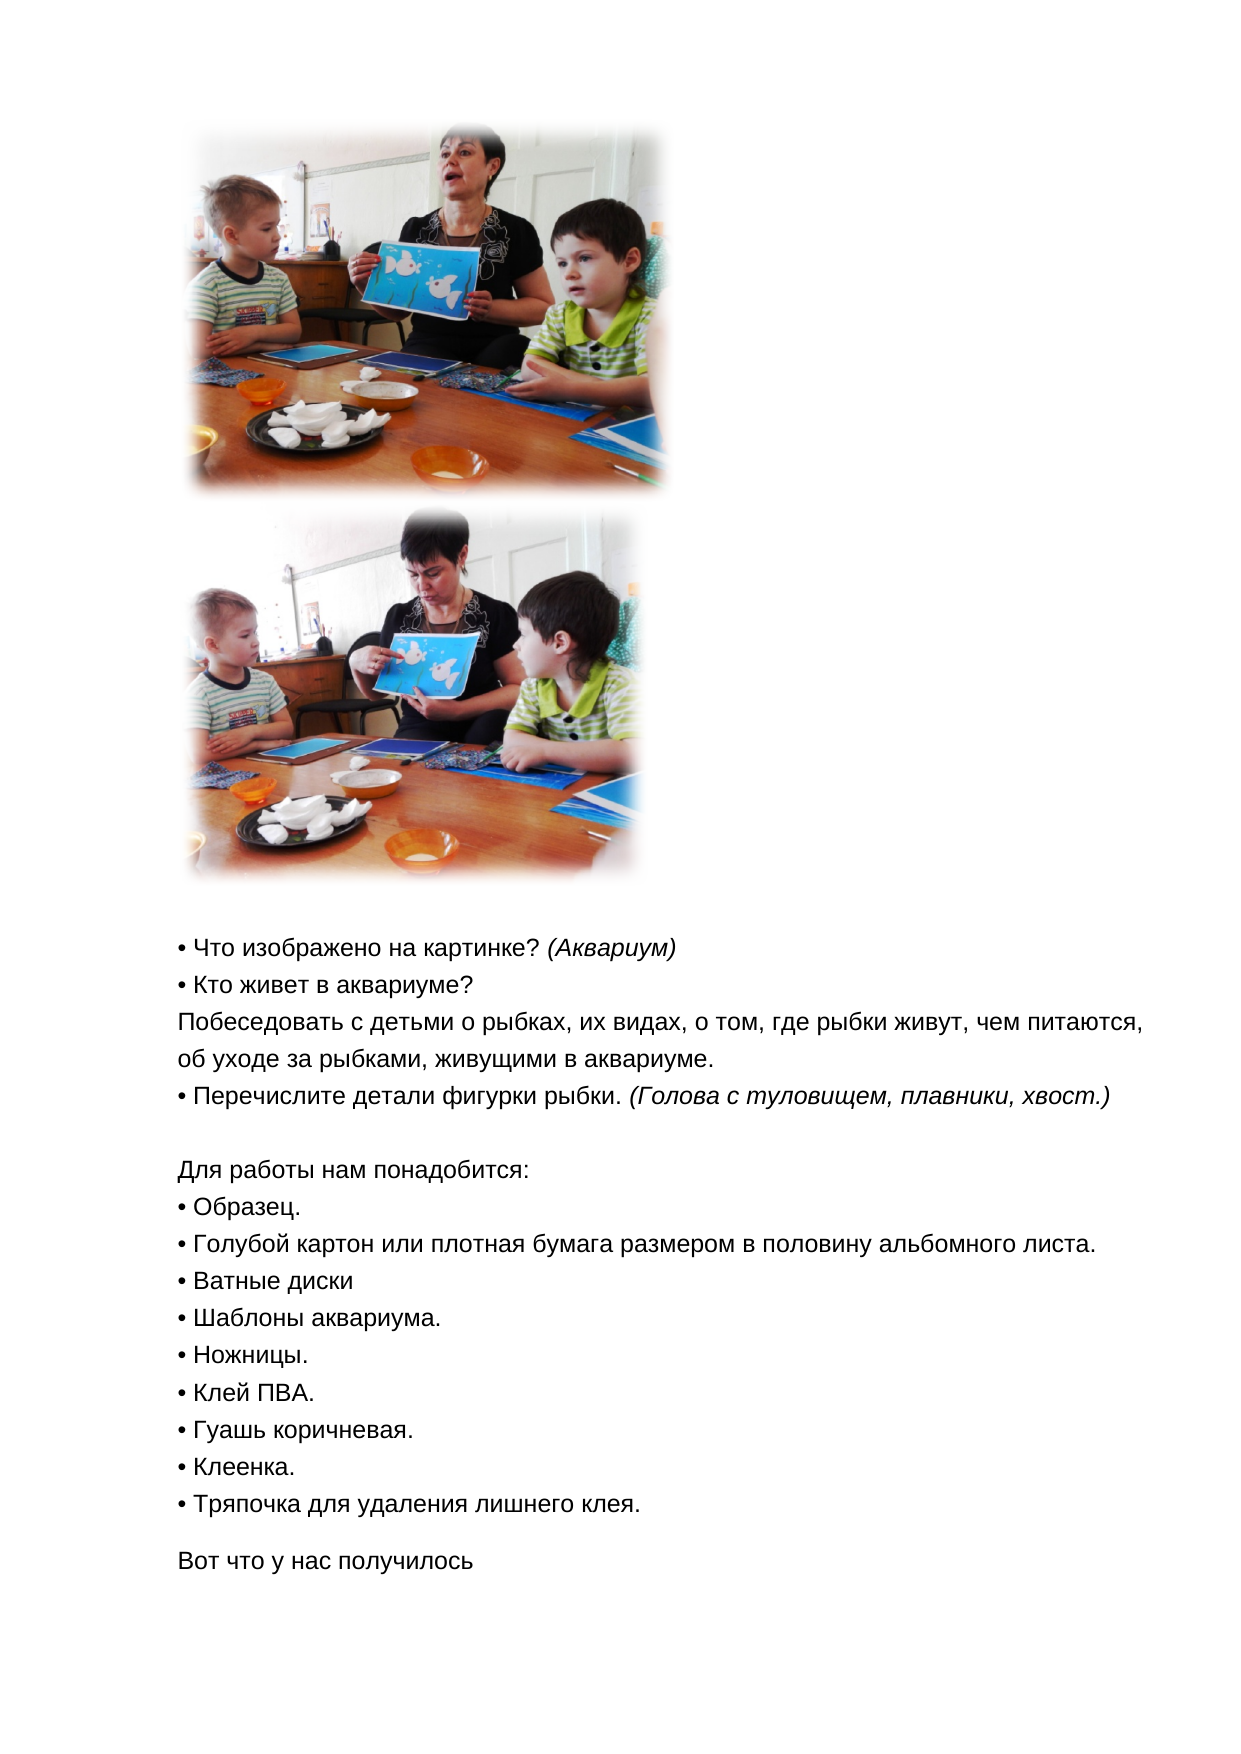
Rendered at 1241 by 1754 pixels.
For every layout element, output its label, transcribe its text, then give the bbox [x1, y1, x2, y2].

text • Голубой картон или плотная бумага размером в половину альбомного листа. [177, 1221, 1152, 1258]
text • Образец. [177, 1184, 1152, 1221]
picture [209, 147, 646, 474]
text • Клеенка. [177, 1443, 1152, 1480]
text • Гуашь коричневая. [177, 1406, 1152, 1443]
text Вот что у нас получилось [177, 1546, 1152, 1575]
text • Ватные диски [177, 1258, 1152, 1295]
text Побеседовать с детьми о рыбках, их видах, о том, где рыбки живут, чем питаются, об уходе за рыбками, живущими в аквариуме. [177, 998, 1152, 1072]
text Для работы нам понадобится: [177, 1147, 1152, 1184]
text • Тряпочка для удаления лишнего клея. [177, 1480, 1152, 1517]
text • Кто живет в аквариуме? [177, 961, 1152, 998]
text • Шаблоны аквариума. [177, 1295, 1152, 1332]
text • Ножницы. [177, 1332, 1152, 1369]
text • Что изображено на картинке? (Аквариум) [177, 924, 1152, 961]
picture [209, 531, 619, 858]
text • Клей ПВА. [177, 1369, 1152, 1406]
text • Перечислите детали фигурки рыбки. (Голова с туловищем, плавники, хвост.) [177, 1072, 1152, 1109]
